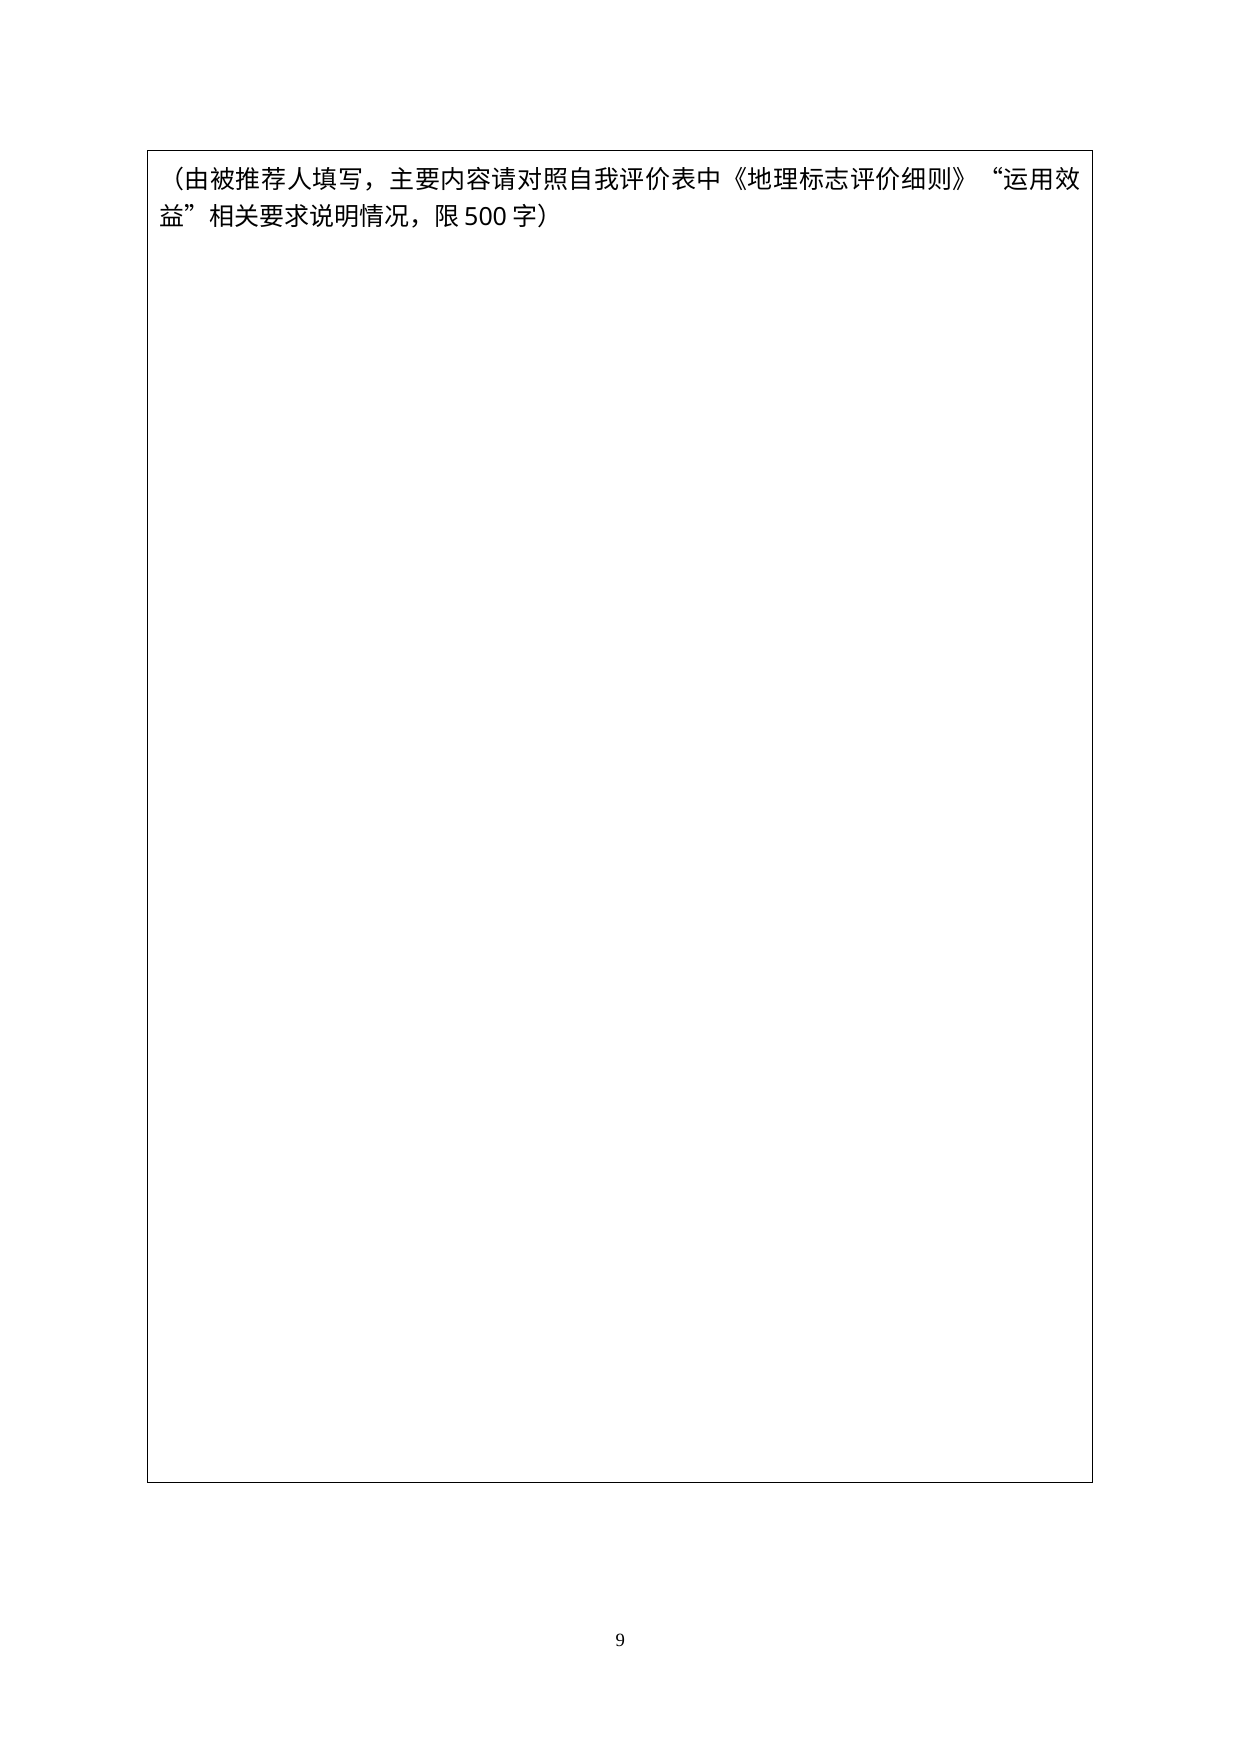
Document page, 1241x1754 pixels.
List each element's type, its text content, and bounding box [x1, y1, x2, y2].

table_cell （由被推荐人填写，主要内容请对照自我评价表中《地理标志评价细则》“运用效益”相关要求说明情况，限500字） [148, 151, 1092, 1482]
